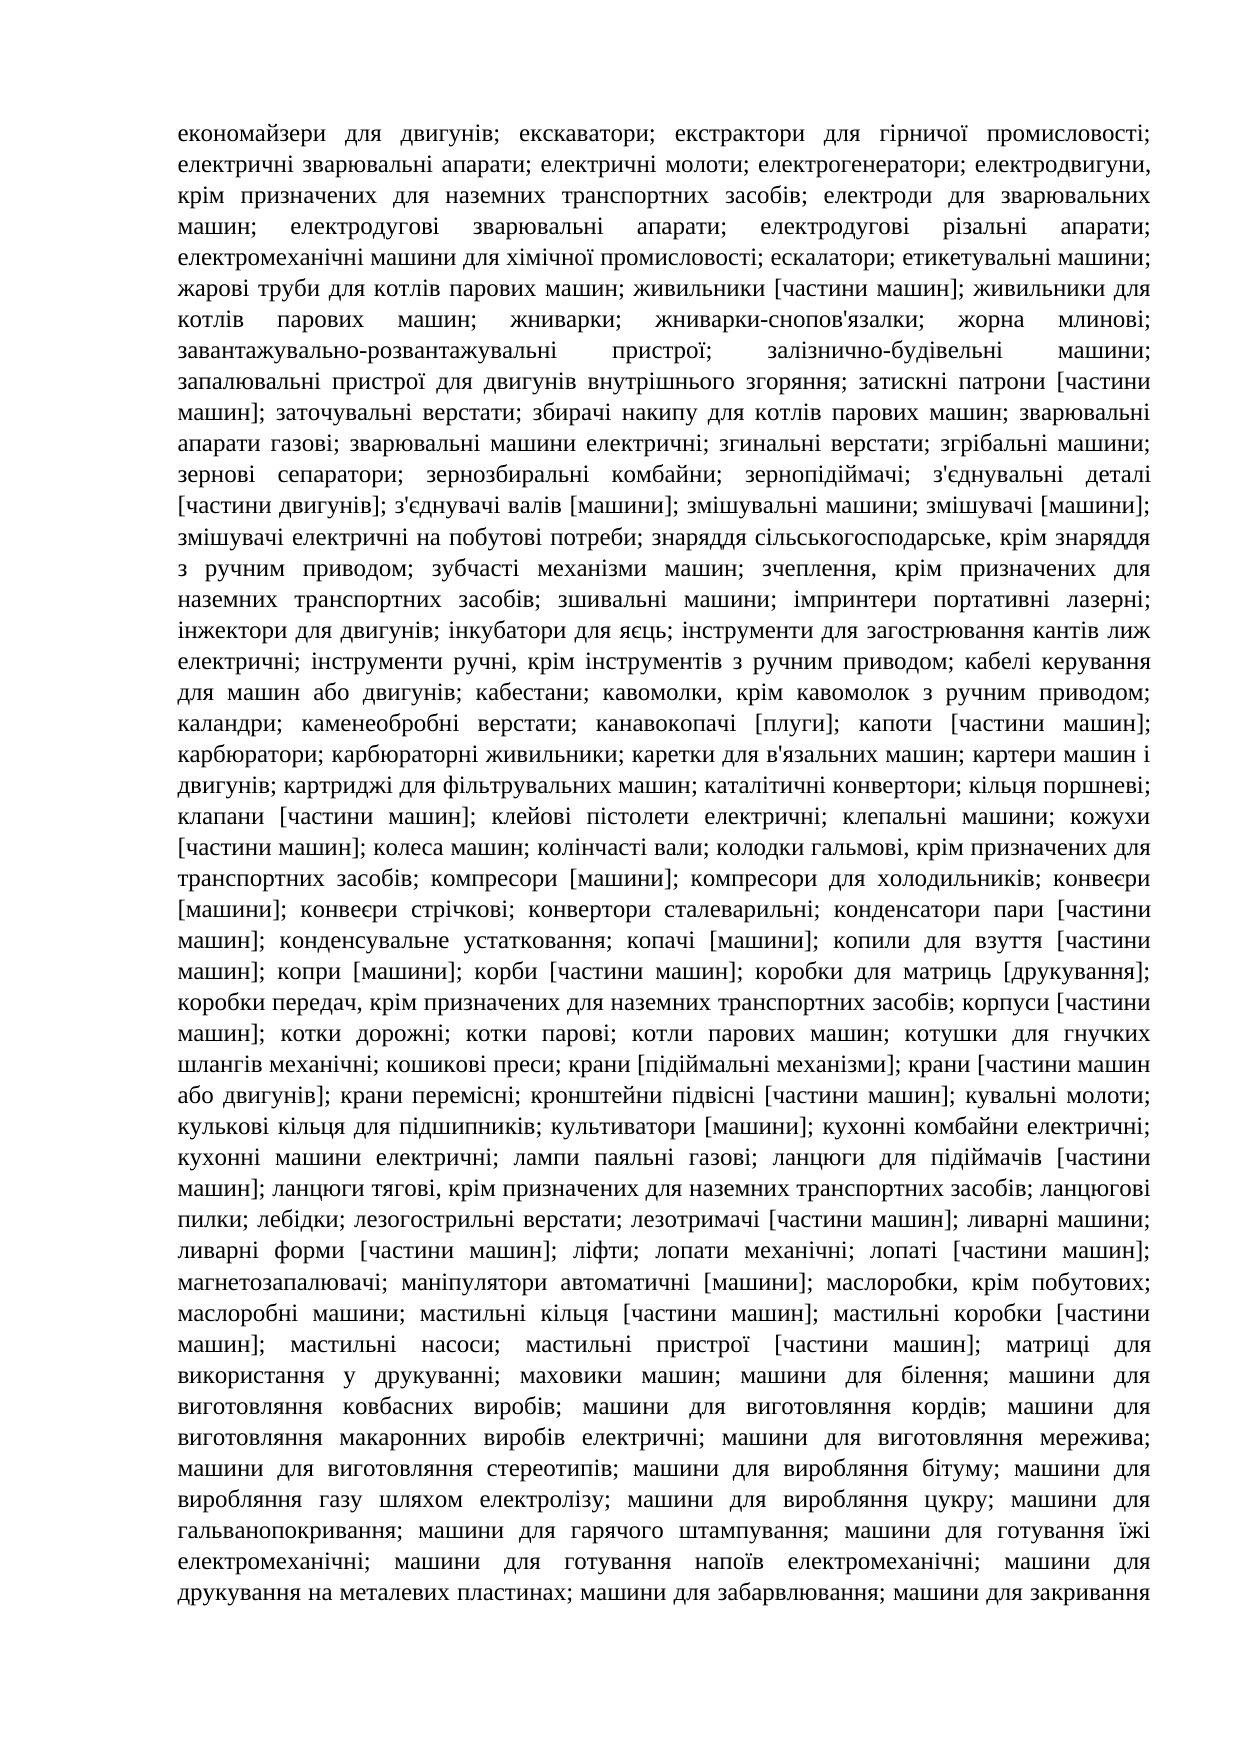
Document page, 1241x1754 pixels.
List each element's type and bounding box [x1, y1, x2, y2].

text [177, 118, 1152, 1606]
